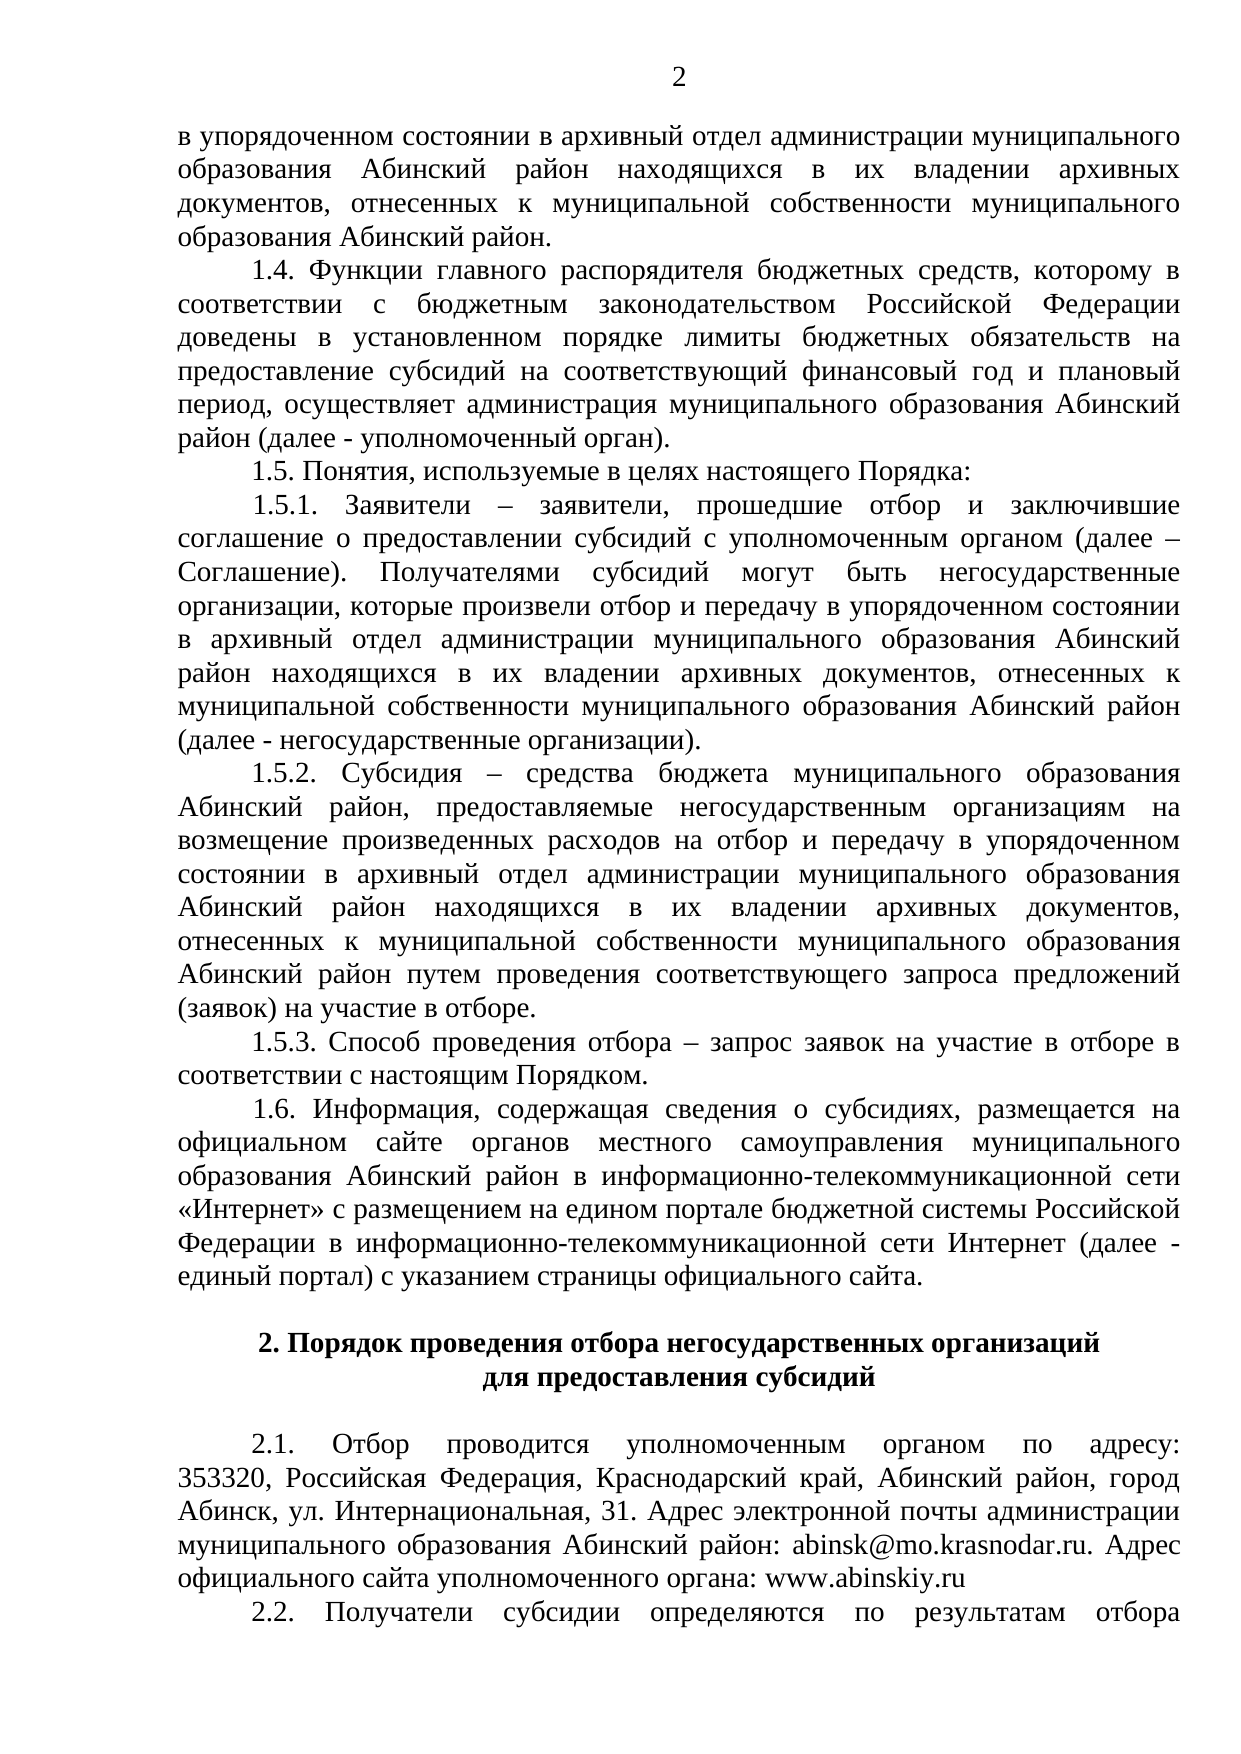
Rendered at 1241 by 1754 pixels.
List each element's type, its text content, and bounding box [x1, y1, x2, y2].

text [177, 1594, 1181, 1627]
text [177, 118, 1181, 252]
text 2. Порядок проведения отбора негосударственных организаций [177, 1326, 1181, 1359]
text 1.6. Информация, содержащая сведения о субсидиях, размещается на официальном сайте органов местного самоуправления муниципального образования Абинский район в информационно-телекоммуникационной сети «Интернет» с размещением на едином портале бюджетной системы Российской Федерации в информационно-телекоммуникационной сети Интернет (далее - единый портал) с указанием страницы официального сайта. [177, 1091, 1181, 1292]
text 1.5. Понятия, используемые в целях настоящего Порядка: [177, 453, 1181, 487]
text 1.5.3. Способ проведения отбора – запрос заявок на участие в отборе в соответствии с настоящим Порядком. [177, 1024, 1181, 1091]
text 1.5.2. Субсидия – средства бюджета муниципального образования Абинский район, предоставляемые негосударственным организациям на возмещение произведенных расходов на отбор и передачу в упорядоченном состоянии в архивный отдел администрации муниципального образования Абинский район находящихся в их владении архивных документов, отнесенных к муниципальной собственности муниципального образования Абинский район путем проведения соответствующего запроса предложений (заявок) на участие в отборе. [177, 755, 1181, 1024]
text 1.5.1. Заявители – заявители, прошедшие отбор и заключившие соглашение о предоставлении субсидий с уполномоченным органом (далее – Соглашение). Получателями субсидий могут быть негосударственные организации, которые произвели отбор и передачу в упорядоченном состоянии в архивный отдел администрации муниципального образования Абинский район находящихся в их владении архивных документов, отнесенных к муниципальной собственности муниципального образования Абинский район (далее - негосударственные организации). [177, 487, 1181, 755]
text для предоставления субсидий [177, 1359, 1181, 1393]
text 2.1. Отбор проводится уполномоченным органом по адресу: 353320, Российская Федерация, Краснодарский край, Абинский район, город Абинск, ул. Интернациональная, 31. Адрес электронной почты администрации муниципального образования Абинский район: abinsk@mo.krasnodar.ru. Адрес официального сайта уполномоченного органа: www.abinskiy.ru [177, 1426, 1181, 1594]
text 1.4. Функции главного распорядителя бюджетных средств, которому в соответствии с бюджетным законодательством Российской Федерации доведены в установленном порядке лимиты бюджетных обязательств на предоставление субсидий на соответствующий финансовый год и плановый период, осуществляет администрация муниципального образования Абинский район (далее - уполномоченный орган). [177, 252, 1181, 453]
